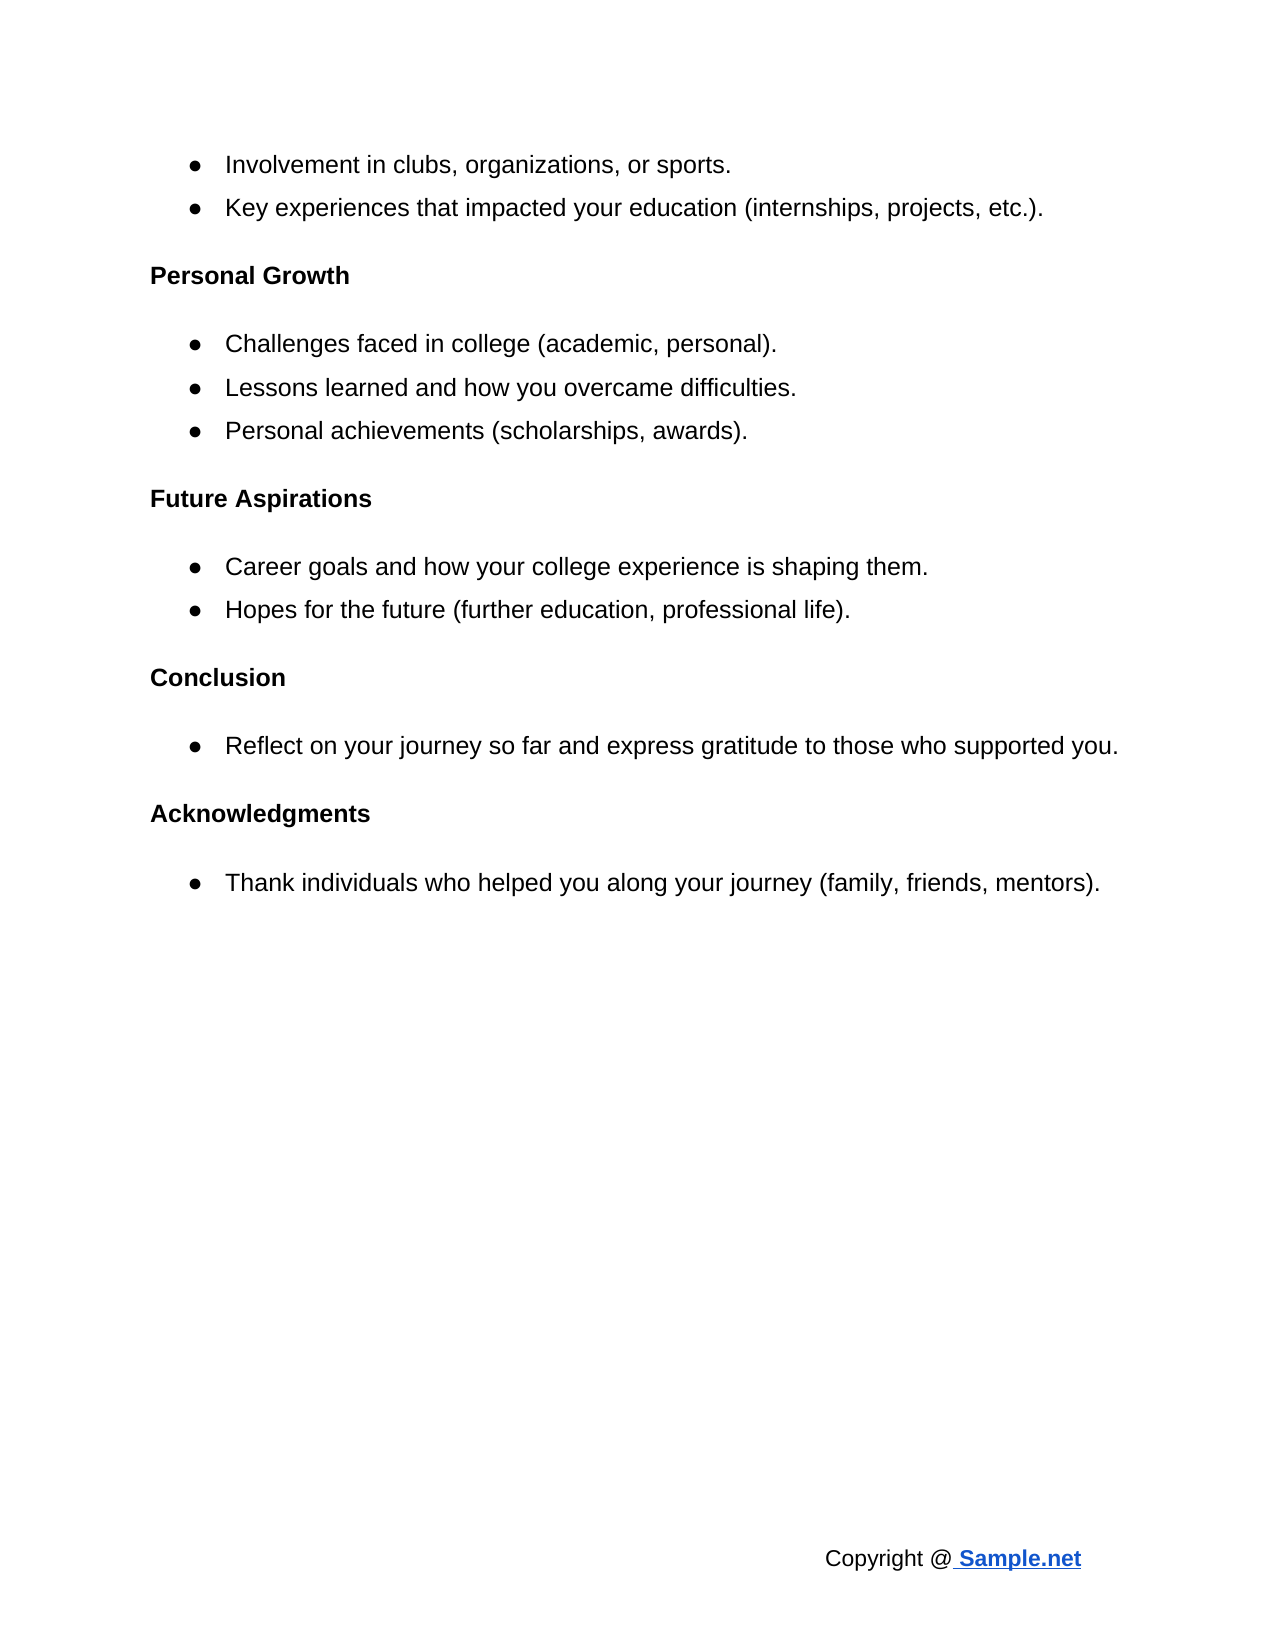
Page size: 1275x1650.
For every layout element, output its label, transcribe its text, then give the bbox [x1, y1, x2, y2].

list Involvement in clubs, organizations, or sports. [187, 150, 1125, 179]
list Key experiences that impacted your education (internships, projects, etc.). [187, 193, 1125, 222]
list Challenges faced in college (academic, personal). [187, 329, 1125, 358]
text Future Aspirations [150, 484, 1125, 512]
list Lessons learned and how you overcame difficulties. [187, 372, 1125, 401]
list Career goals and how your college experience is shaping them. [187, 552, 1125, 581]
list Hopes for the future (further education, professional life). [187, 595, 1125, 624]
text Conclusion [150, 663, 1125, 692]
list Personal achievements (scholarships, awards). [187, 416, 1125, 444]
text Acknowledgments [150, 799, 1125, 828]
text Personal Growth [150, 261, 1125, 290]
list Thank individuals who helped you along your journey (family, friends, mentors). [187, 867, 1125, 896]
list Reflect on your journey so far and express gratitude to those who supported you. [187, 731, 1125, 760]
